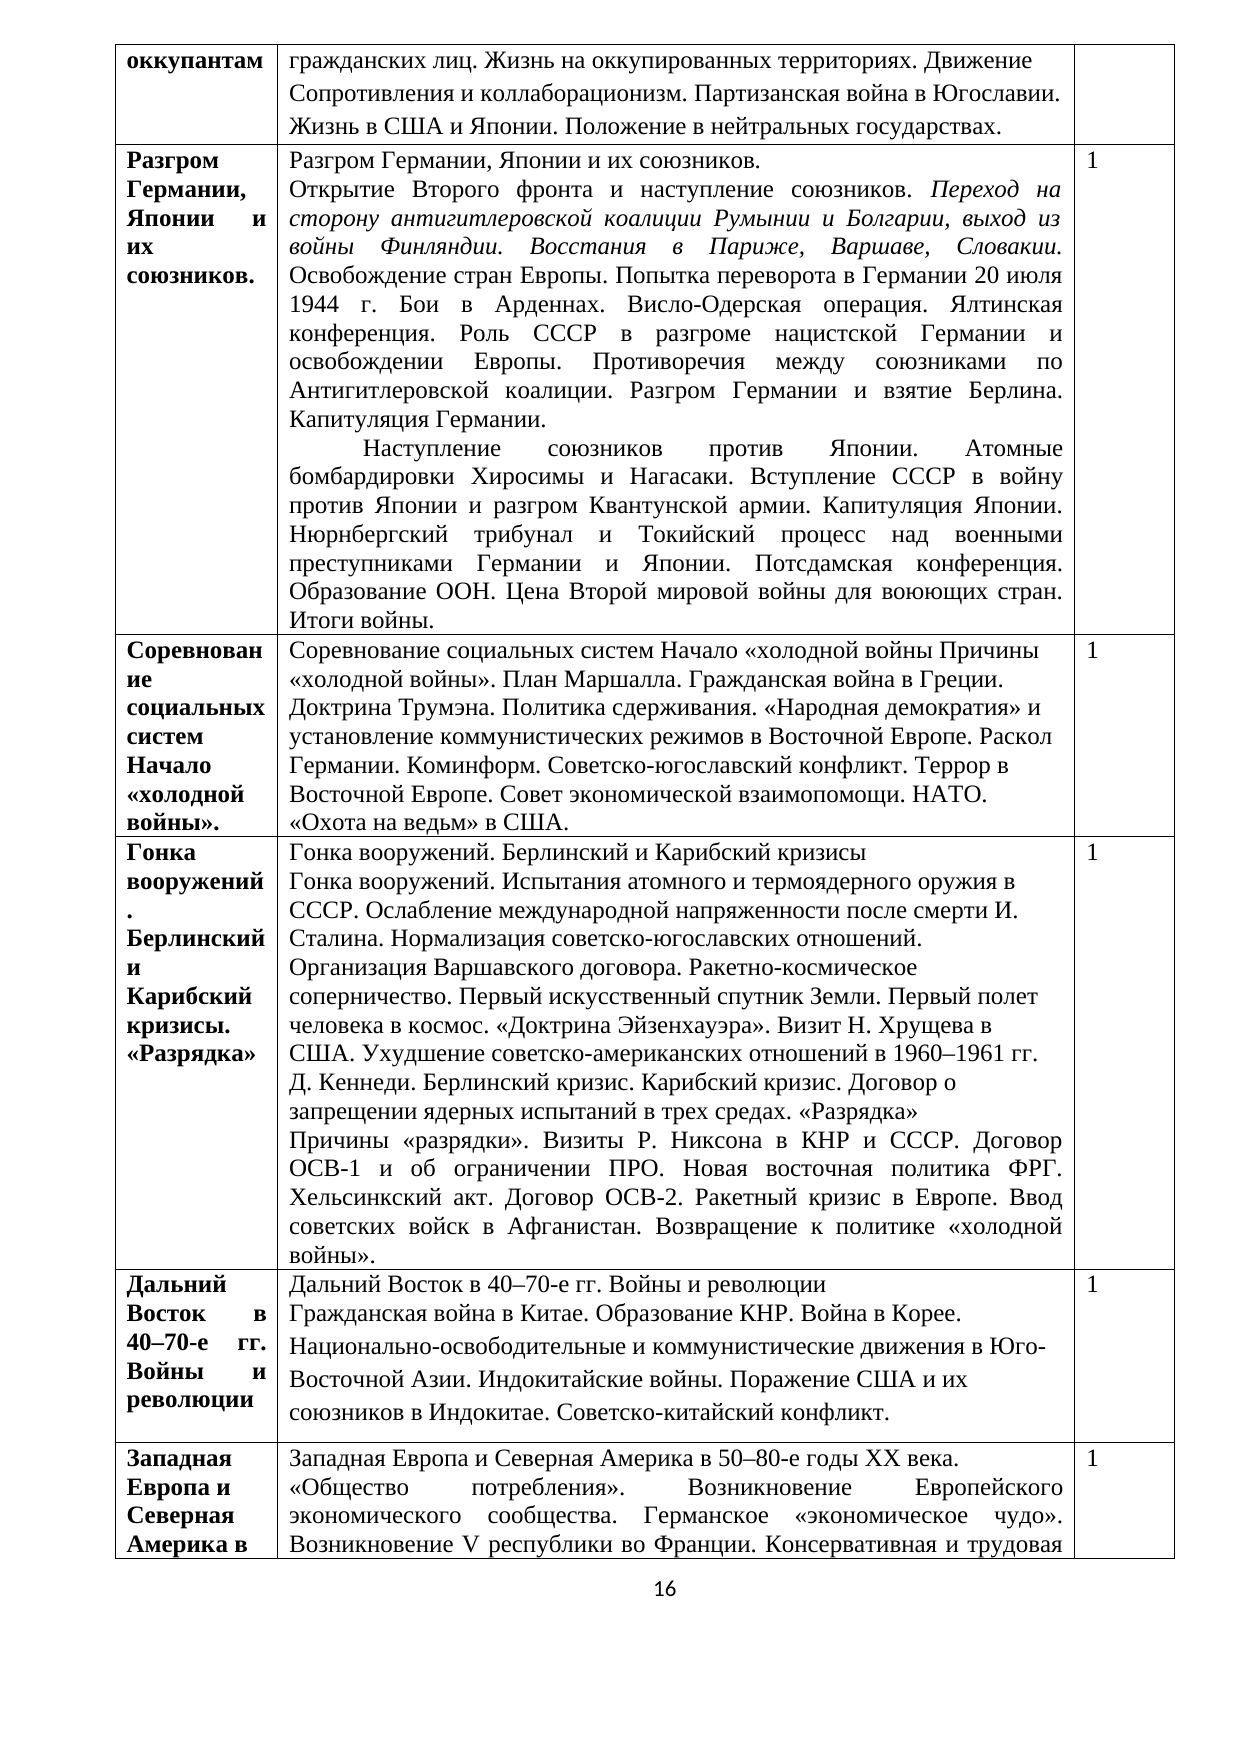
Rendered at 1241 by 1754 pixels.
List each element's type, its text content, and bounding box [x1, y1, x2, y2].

table_cell Дальний Восток в 40–70-е гг. Войны и революции [116, 1270, 277, 1442]
table_cell 1 [1075, 1270, 1174, 1442]
table_cell 1 [1075, 45, 1174, 144]
table_cell 1 [1075, 1443, 1174, 1558]
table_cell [116, 1443, 277, 1558]
table_cell 1 [1075, 837, 1174, 1268]
table_cell Разгром Германии, Японии и их союзников. Открытие Второго фронта и наступление союзников. Переход на сторону антигитлеровской коалиции Румынии и Болгарии, выход из войны Финляндии. Восстания в Париже, Варшаве, Словакии. Освобождение стран Европы. Попытка переворота в Германии 20 июля 1944 г. Бои в Арденнах. Висло-Одерская операция. Ялтинская конференция. Роль СССР в разгроме нацистской Германии и освобождении Европы. Противоречия между союзниками по Антигитлеровской коалиции. Разгром Германии и взятие Берлина. Капитуляция Германии. Наступление союзников против Японии. Атомные бомбардировки Хиросимы и Нагасаки. Вступление СССР в войну против Японии и разгром Квантунской армии. Капитуляция Японии. Нюрнбергский трибунал и Токийский процесс над военными преступниками Германии и Японии. Потсдамская конференция. Образование ООН. Цена Второй мировой войны для воюющих стран. Итоги войны. [278, 145, 1074, 634]
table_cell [116, 45, 277, 144]
table_cell Соревнование социальных систем Начало «холодной войны». [116, 635, 277, 836]
table_cell Разгром Германии, Японии и их союзников. [116, 145, 277, 634]
table_cell Дальний Восток в 40–70-е гг. Войны и революции Гражданская война в Китае. Образование КНР. Война в Корее. Национально-освободительные и коммунистические движения в Юго-Восточной Азии. Индокитайские войны. Поражение США и их союзников в Индокитае. Советско-китайский конфликт. [278, 1270, 1074, 1442]
table_cell 1 [1075, 145, 1174, 634]
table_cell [278, 1443, 1074, 1558]
table_cell 1 [1075, 635, 1174, 836]
table_cell Гонка вооружений. Берлинский и Карибский кризисы Гонка вооружений. Испытания атомного и термоядерного оружия в СССР. Ослабление международной напряженности после смерти И. Сталина. Нормализация советско-югославских отношений. Организация Варшавского договора. Ракетно-космическое соперничество. Первый искусственный спутник Земли. Первый полет человека в космос. «Доктрина Эйзенхауэра». Визит Н. Хрущева в США. Ухудшение советско-американских отношений в 1960–1961 гг. Д. Кеннеди. Берлинский кризис. Карибский кризис. Договор о запрещении ядерных испытаний в трех средах. «Разрядка» Причины «разрядки». Визиты Р. Никсона в КНР и СССР. Договор ОСВ-1 и об ограничении ПРО. Новая восточная политика ФРГ. Хельсинкский акт. Договор ОСВ-2. Ракетный кризис в Европе. Ввод советских войск в Афганистан. Возвращение к политике «холодной войны». [278, 837, 1074, 1268]
table_cell Гонка вооружений. Берлинский и Карибский кризисы. «Разрядка» [116, 837, 277, 1268]
table_cell Соревнование социальных систем Начало «холодной войны Причины «холодной войны». План Маршалла. Гражданская война в Греции. Доктрина Трумэна. Политика сдерживания. «Народная демократия» и установление коммунистических режимов в Восточной Европе. Раскол Германии. Коминформ. Советско-югославский конфликт. Террор в Восточной Европе. Совет экономической взаимопомощи. НАТО. «Охота на ведьм» в США. [278, 635, 1074, 836]
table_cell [278, 45, 1074, 144]
